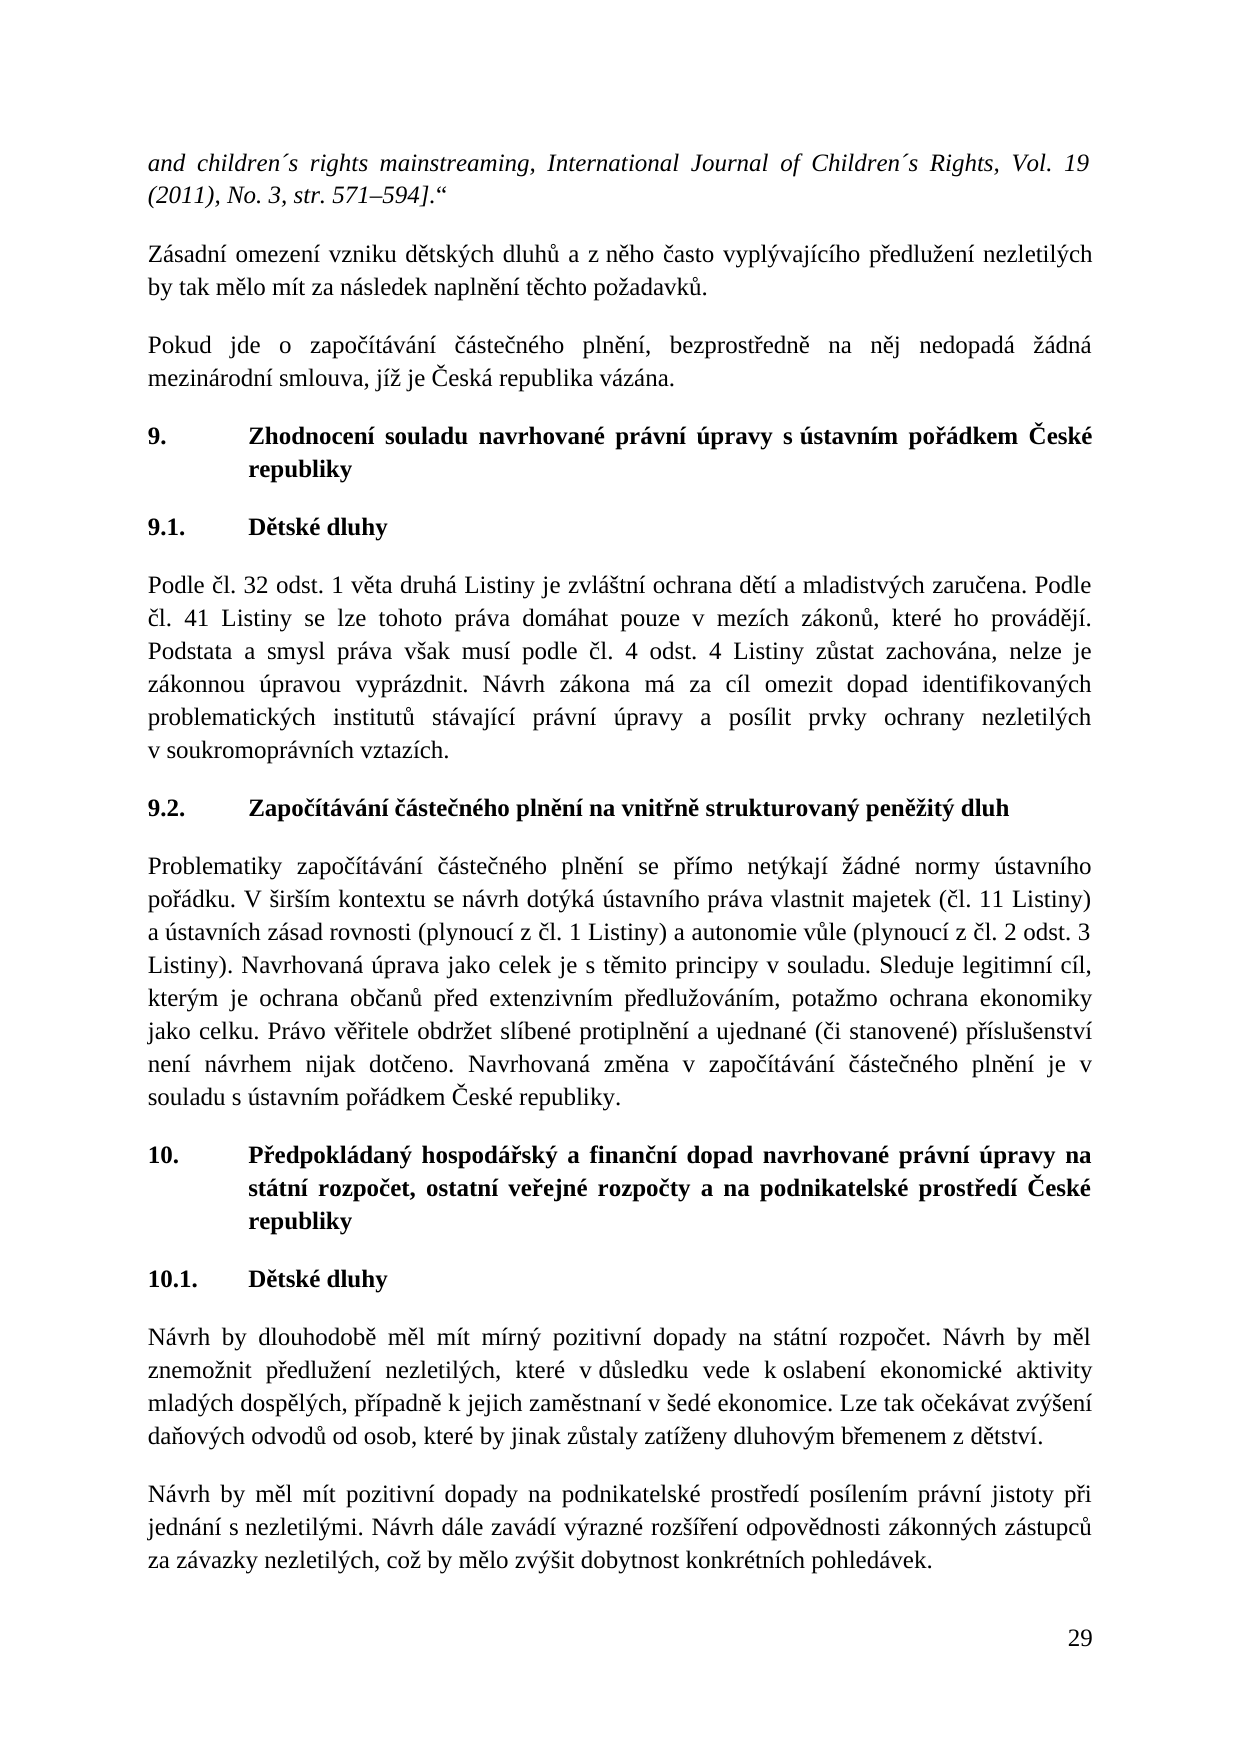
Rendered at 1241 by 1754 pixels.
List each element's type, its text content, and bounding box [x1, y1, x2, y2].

text Podle čl. 32 odst. 1 věta druhá Listiny je zvláštní ochrana dětí a mladistvých zaručena. Podle čl. 41 Listiny se lze tohoto práva domáhat pouze v mezích zákonů, které ho provádějí. Podstata a smysl práva však musí podle čl. 4 odst. 4 Listiny zůstat zachována, nelze je zákonnou úpravou vyprázdnit. Návrh zákona má za cíl omezit dopad identifikovaných problematických institutů stávající právní úpravy a posílit prvky ochrany nezletilých v soukromoprávních vztazích. [148, 570, 1093, 764]
subtitle Dětské dluhy [148, 512, 1093, 541]
subtitle Předpokládaný hospodářský a finanční dopad navrhované právní úpravy na státní rozpočet, ostatní veřejné rozpočty a na podnikatelské prostředí České republiky [148, 1140, 1093, 1235]
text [148, 148, 1093, 209]
text Pokud jde o započítávání částečného plnění, bezprostředně na něj nedopadá žádná mezinárodní smlouva, jíž je Česká republika vázána. [148, 330, 1093, 391]
text Návrh by dlouhodobě měl mít mírný pozitivní dopady na státní rozpočet. Návrh by měl znemožnit předlužení nezletilých, které v důsledku vede k oslabení ekonomické aktivity mladých dospělých, případně k jejich zaměstnaní v šedé ekonomice. Lze tak očekávat zvýšení daňových odvodů od osob, které by jinak zůstaly zatíženy dluhovým břemenem z dětství. [148, 1322, 1093, 1450]
subtitle Započítávání částečného plnění na vnitřně strukturovaný peněžitý dluh [148, 793, 1093, 822]
subtitle Dětské dluhy [148, 1264, 1093, 1293]
text Zásadní omezení vzniku dětských dluhů a z něho často vyplývajícího předlužení nezletilých by tak mělo mít za následek naplnění těchto požadavků. [148, 239, 1093, 300]
text Problematiky započítávání částečného plnění se přímo netýkají žádné normy ústavního pořádku. V širším kontextu se návrh dotýká ústavního práva vlastnit majetek (čl. 11 Listiny) a ústavních zásad rovnosti (plynoucí z čl. 1 Listiny) a autonomie vůle (plynoucí z čl. 2 odst. 3 Listiny). Navrhovaná úprava jako celek je s těmito principy v souladu. Sleduje legitimní cíl, kterým je ochrana občanů před extenzivním předlužováním, potažmo ochrana ekonomiky jako celku. Právo věřitele obdržet slíbené protiplnění a ujednané (či stanovené) příslušenství není návrhem nijak dotčeno. Navrhovaná změna v započítávání částečného plnění je v souladu s ústavním pořádkem České republiky. [148, 851, 1093, 1111]
text Návrh by měl mít pozitivní dopady na podnikatelské prostředí posílením právní jistoty při jednání s nezletilými. Návrh dále zavádí výrazné rozšíření odpovědnosti zákonných zástupců za závazky nezletilých, což by mělo zvýšit dobytnost konkrétních pohledávek. [148, 1479, 1093, 1574]
subtitle Zhodnocení souladu navrhované právní úpravy s ústavním pořádkem České republiky [148, 421, 1093, 482]
